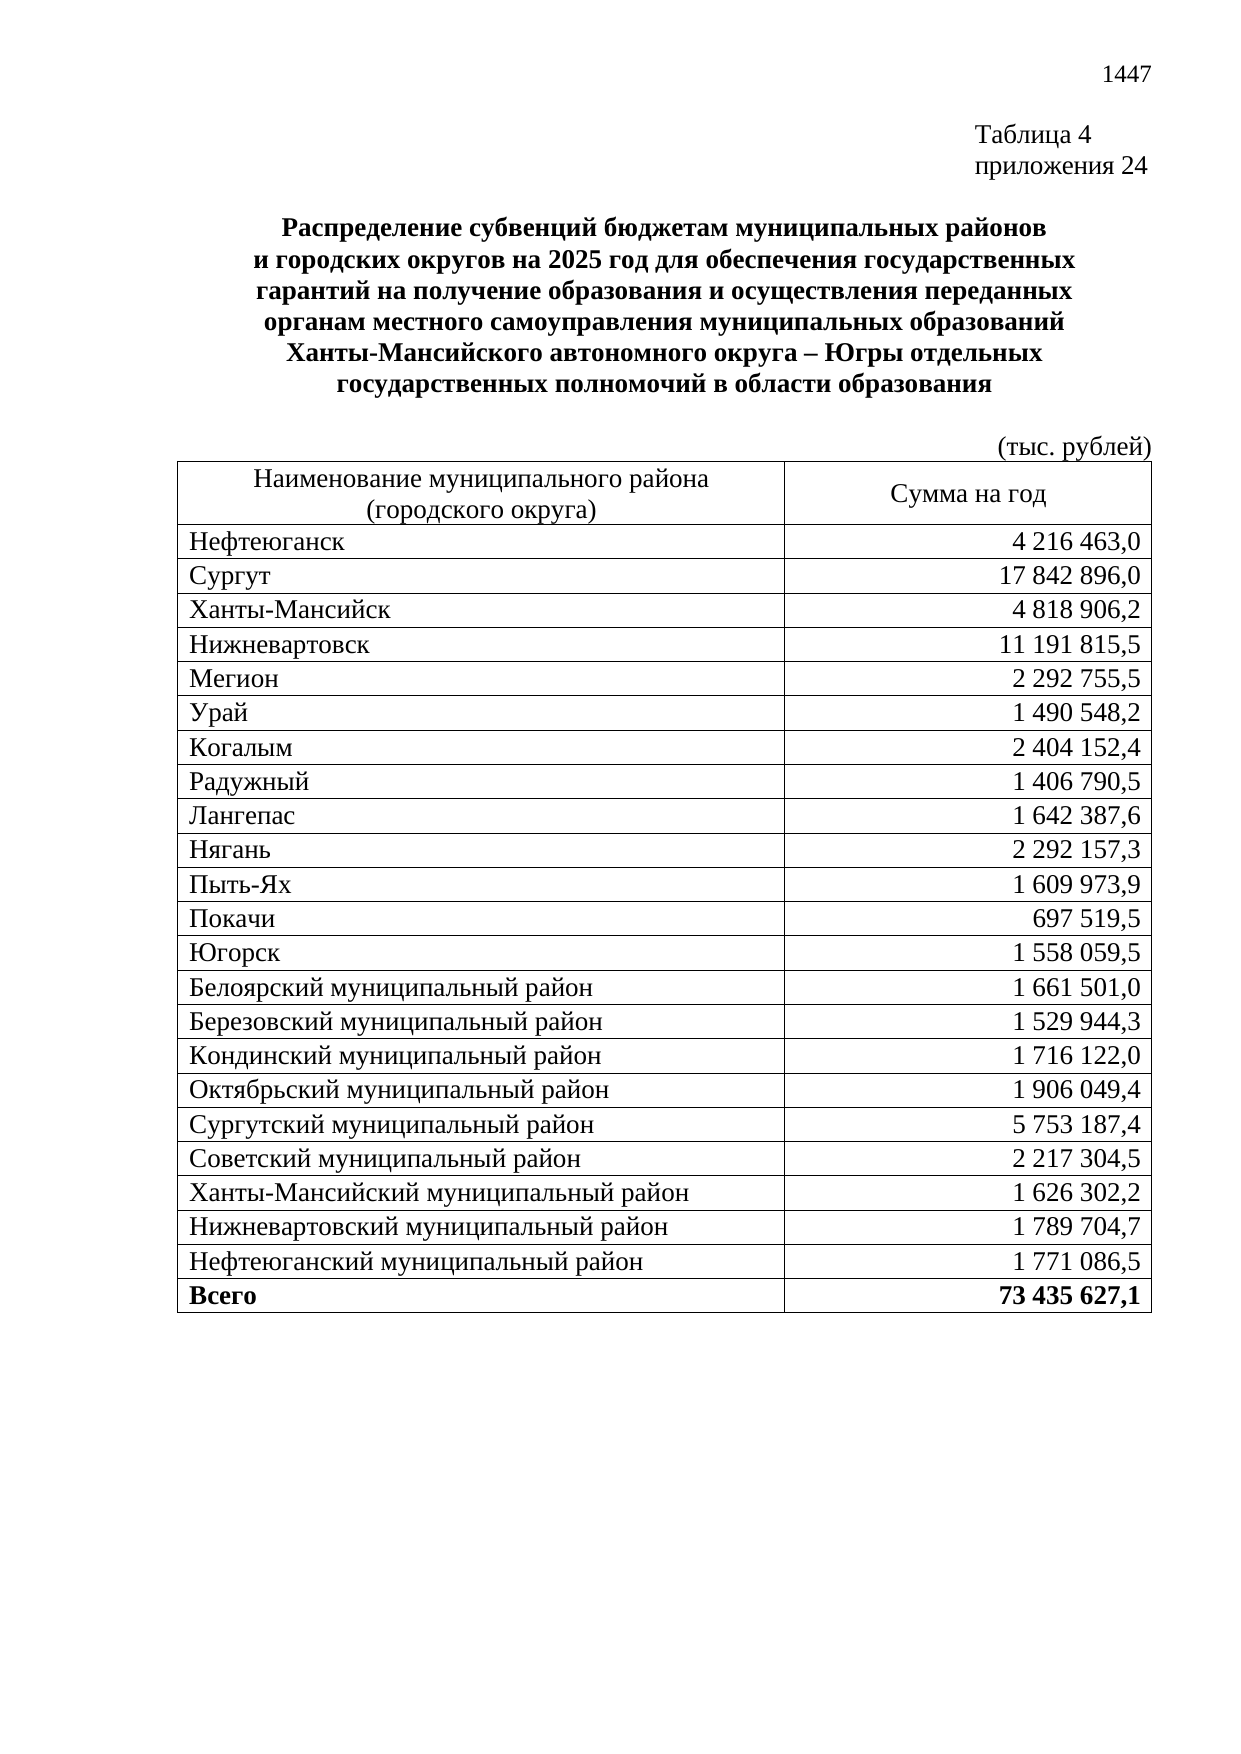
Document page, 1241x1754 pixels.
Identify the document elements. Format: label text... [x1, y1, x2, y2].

table_cell Нефтеюганский муниципальный район [178, 1245, 784, 1278]
table_cell Сургут [178, 559, 784, 593]
table_header Сумма на год [785, 462, 1151, 524]
table_cell Когалым [178, 731, 784, 764]
table_header Наименование муниципального района (городского округа) [178, 462, 784, 524]
table_cell Лангепас [178, 799, 784, 832]
table_cell 17 842 896,0 [785, 559, 1151, 593]
table_cell Всего [178, 1279, 784, 1312]
table_cell Березовский муниципальный район [178, 1005, 784, 1038]
table_cell Пыть-Ях [178, 868, 784, 901]
table_cell 1 642 387,6 [785, 799, 1151, 832]
table_cell 4 216 463,0 [785, 525, 1151, 558]
table_cell 1 626 302,2 [785, 1176, 1151, 1209]
table_cell Советский муниципальный район [178, 1142, 784, 1175]
table_cell Нефтеюганск [178, 525, 784, 558]
table_cell 1 490 548,2 [785, 696, 1151, 730]
table_cell 5 753 187,4 [785, 1108, 1151, 1141]
table_cell Нижневартовский муниципальный район [178, 1211, 784, 1244]
text и городских округов на 2025 год для обеспечения государственных [177, 243, 1152, 274]
text приложения 24 [974, 149, 1152, 180]
table_cell 1 661 501,0 [785, 971, 1151, 1004]
table_cell Белоярский муниципальный район [178, 971, 784, 1004]
text гарантий на получение образования и осуществления переданных [177, 274, 1152, 305]
table_cell Урай [178, 696, 784, 730]
table_cell 73 435 627,1 [785, 1279, 1151, 1312]
table_cell 2 292 755,5 [785, 662, 1151, 695]
text Распределение субвенций бюджетам муниципальных районов [177, 212, 1152, 243]
table_cell 1 558 059,5 [785, 936, 1151, 969]
table_cell Югорск [178, 936, 784, 969]
table_cell 697 519,5 [785, 902, 1151, 935]
text Таблица 4 [974, 118, 1152, 149]
table_cell 1 716 122,0 [785, 1039, 1151, 1072]
table_cell 1 609 973,9 [785, 868, 1151, 901]
table_cell 1 529 944,3 [785, 1005, 1151, 1038]
table_cell 2 292 157,3 [785, 834, 1151, 867]
table_cell Мегион [178, 662, 784, 695]
text Ханты-Мансийского автономного округа – Югры отдельных государственных полномочий в области образования [177, 336, 1152, 398]
table_cell Радужный [178, 765, 784, 798]
table_cell 2 217 304,5 [785, 1142, 1151, 1175]
table_cell Кондинский муниципальный район [178, 1039, 784, 1072]
table_cell Ханты-Мансийск [178, 594, 784, 627]
text органам местного самоуправления муниципальных образований [177, 305, 1152, 336]
table_cell Покачи [178, 902, 784, 935]
table_cell Нягань [178, 834, 784, 867]
table_cell Ханты-Мансийский муниципальный район [178, 1176, 784, 1209]
table_cell 1 406 790,5 [785, 765, 1151, 798]
table_cell 2 404 152,4 [785, 731, 1151, 764]
table_cell Нижневартовск [178, 628, 784, 661]
table_cell 4 818 906,2 [785, 594, 1151, 627]
table_cell 1 906 049,4 [785, 1074, 1151, 1107]
table_cell Сургутский муниципальный район [178, 1108, 784, 1141]
text (тыс. рублей) [177, 429, 1152, 461]
table_cell Октябрьский муниципальный район [178, 1074, 784, 1107]
table_cell 1 771 086,5 [785, 1245, 1151, 1278]
table_cell 1 789 704,7 [785, 1211, 1151, 1244]
table_cell 11 191 815,5 [785, 628, 1151, 661]
